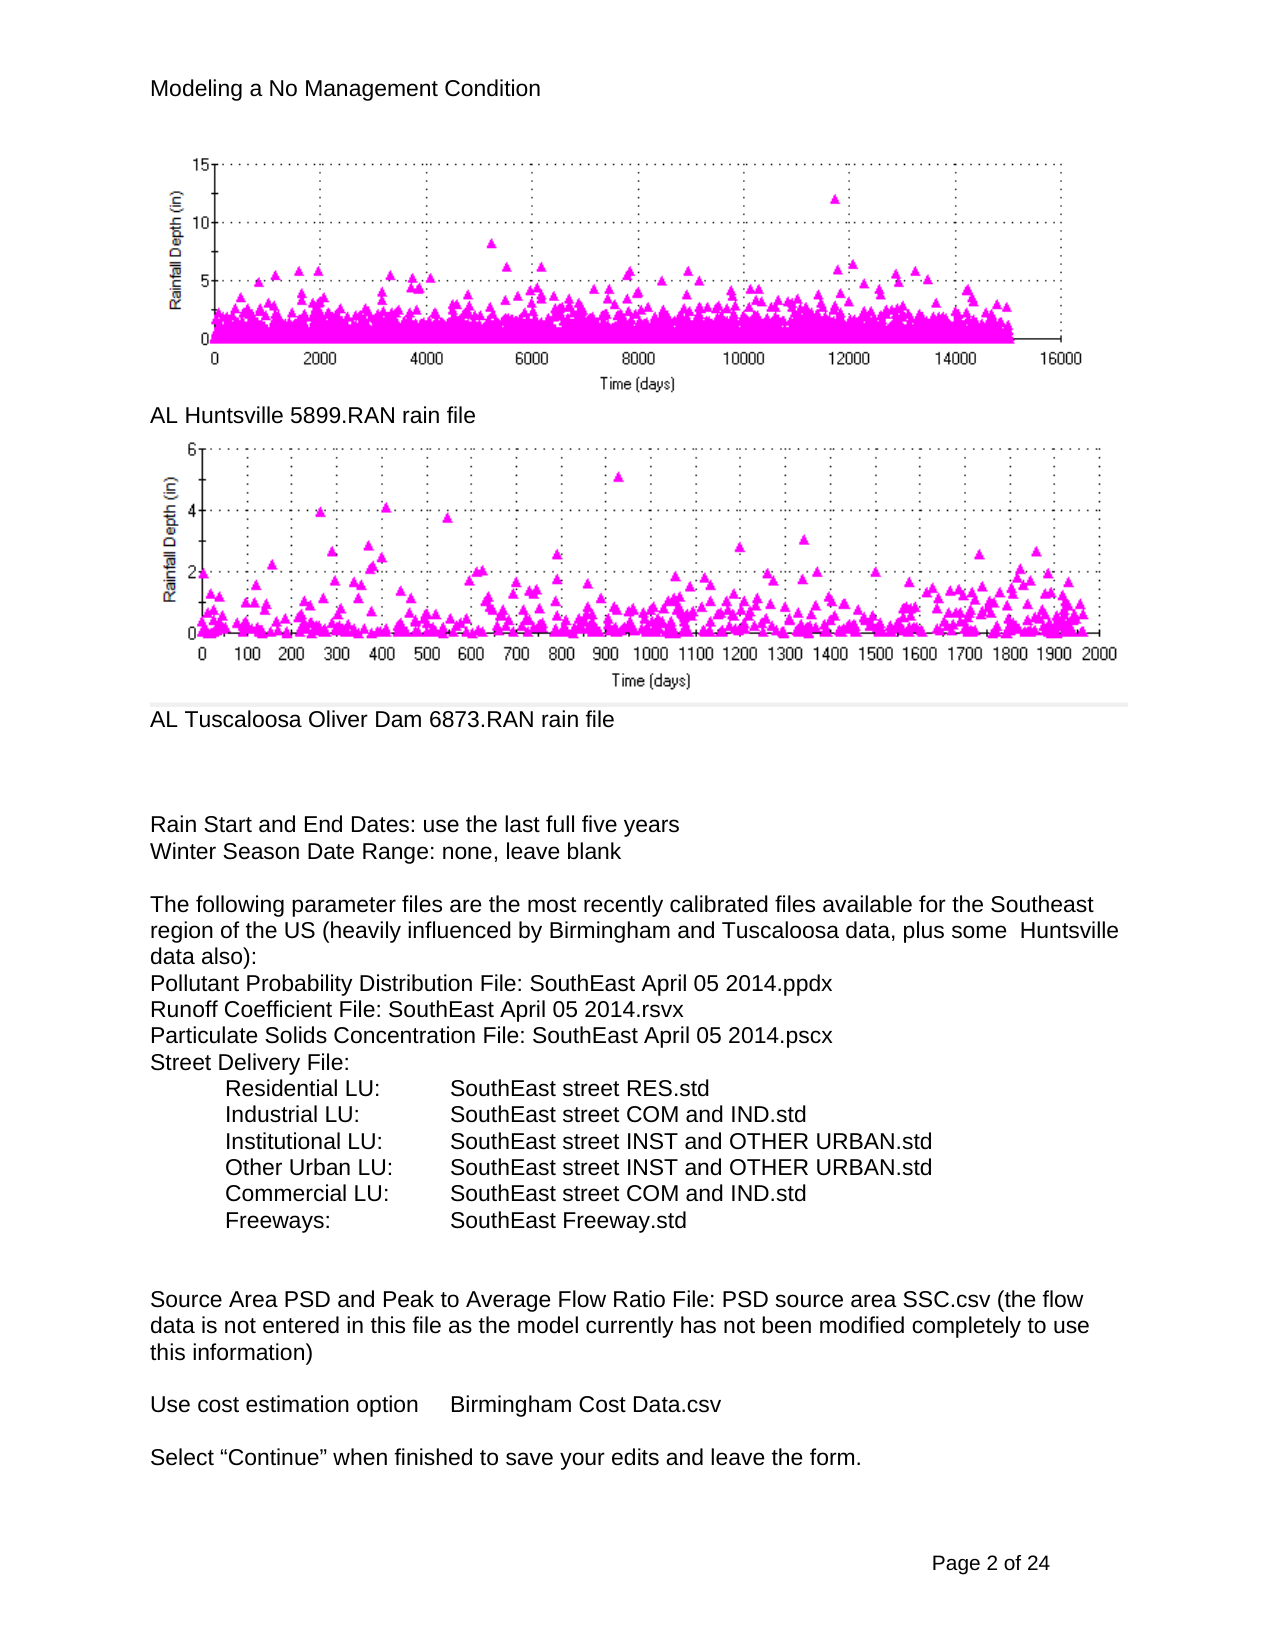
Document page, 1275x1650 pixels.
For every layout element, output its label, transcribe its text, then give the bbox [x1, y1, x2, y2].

text Rain Start and End Dates: use the last full five years [150, 811, 1125, 838]
text Institutional LU: SouthEast street INST and OTHER URBAN.std [150, 1128, 1125, 1154]
text Residential LU: SouthEast street RES.std [150, 1075, 1125, 1101]
text The following parameter files are the most recently calibrated files available for the Southeast region of the US (heavily influenced by Birmingham and Tuscaloosa data, plus some Huntsville data also): [150, 891, 1125, 969]
text Runoff Coefficient File: SouthEast April 05 2014.rsvx [150, 996, 1125, 1022]
text Other Urban LU: SouthEast street INST and OTHER URBAN.std [150, 1154, 1125, 1180]
text Source Area PSD and Peak to Average Flow Ratio File: PSD source area SSC.csv (the flow data is not entered in this file as the model currently has not been modified completely to use this information) [150, 1286, 1125, 1365]
text Street Delivery File: [150, 1049, 1125, 1075]
picture [150, 150, 1102, 402]
text Commercial LU: SouthEast street COM and IND.std [150, 1180, 1125, 1207]
text Industrial LU: SouthEast street COM and IND.std [150, 1101, 1125, 1128]
text Pollutant Probability Distribution File: SouthEast April 05 2014.ppdx [150, 969, 1125, 996]
text Particulate Solids Concentration File: SouthEast April 05 2014.pscx [150, 1022, 1125, 1049]
picture [150, 427, 1129, 707]
text Use cost estimation option Birmingham Cost Data.csv [150, 1391, 1125, 1418]
text AL Tuscaloosa Oliver Dam 6873.RAN rain file [150, 707, 1125, 732]
text Winter Season Date Range: none, leave blank [150, 838, 1125, 864]
text Freeways: SouthEast Freeway.std [150, 1207, 1125, 1233]
text Select “Continue” when finished to save your edits and leave the form. [150, 1444, 1125, 1470]
text AL Huntsville 5899.RAN rain file [150, 402, 1125, 427]
